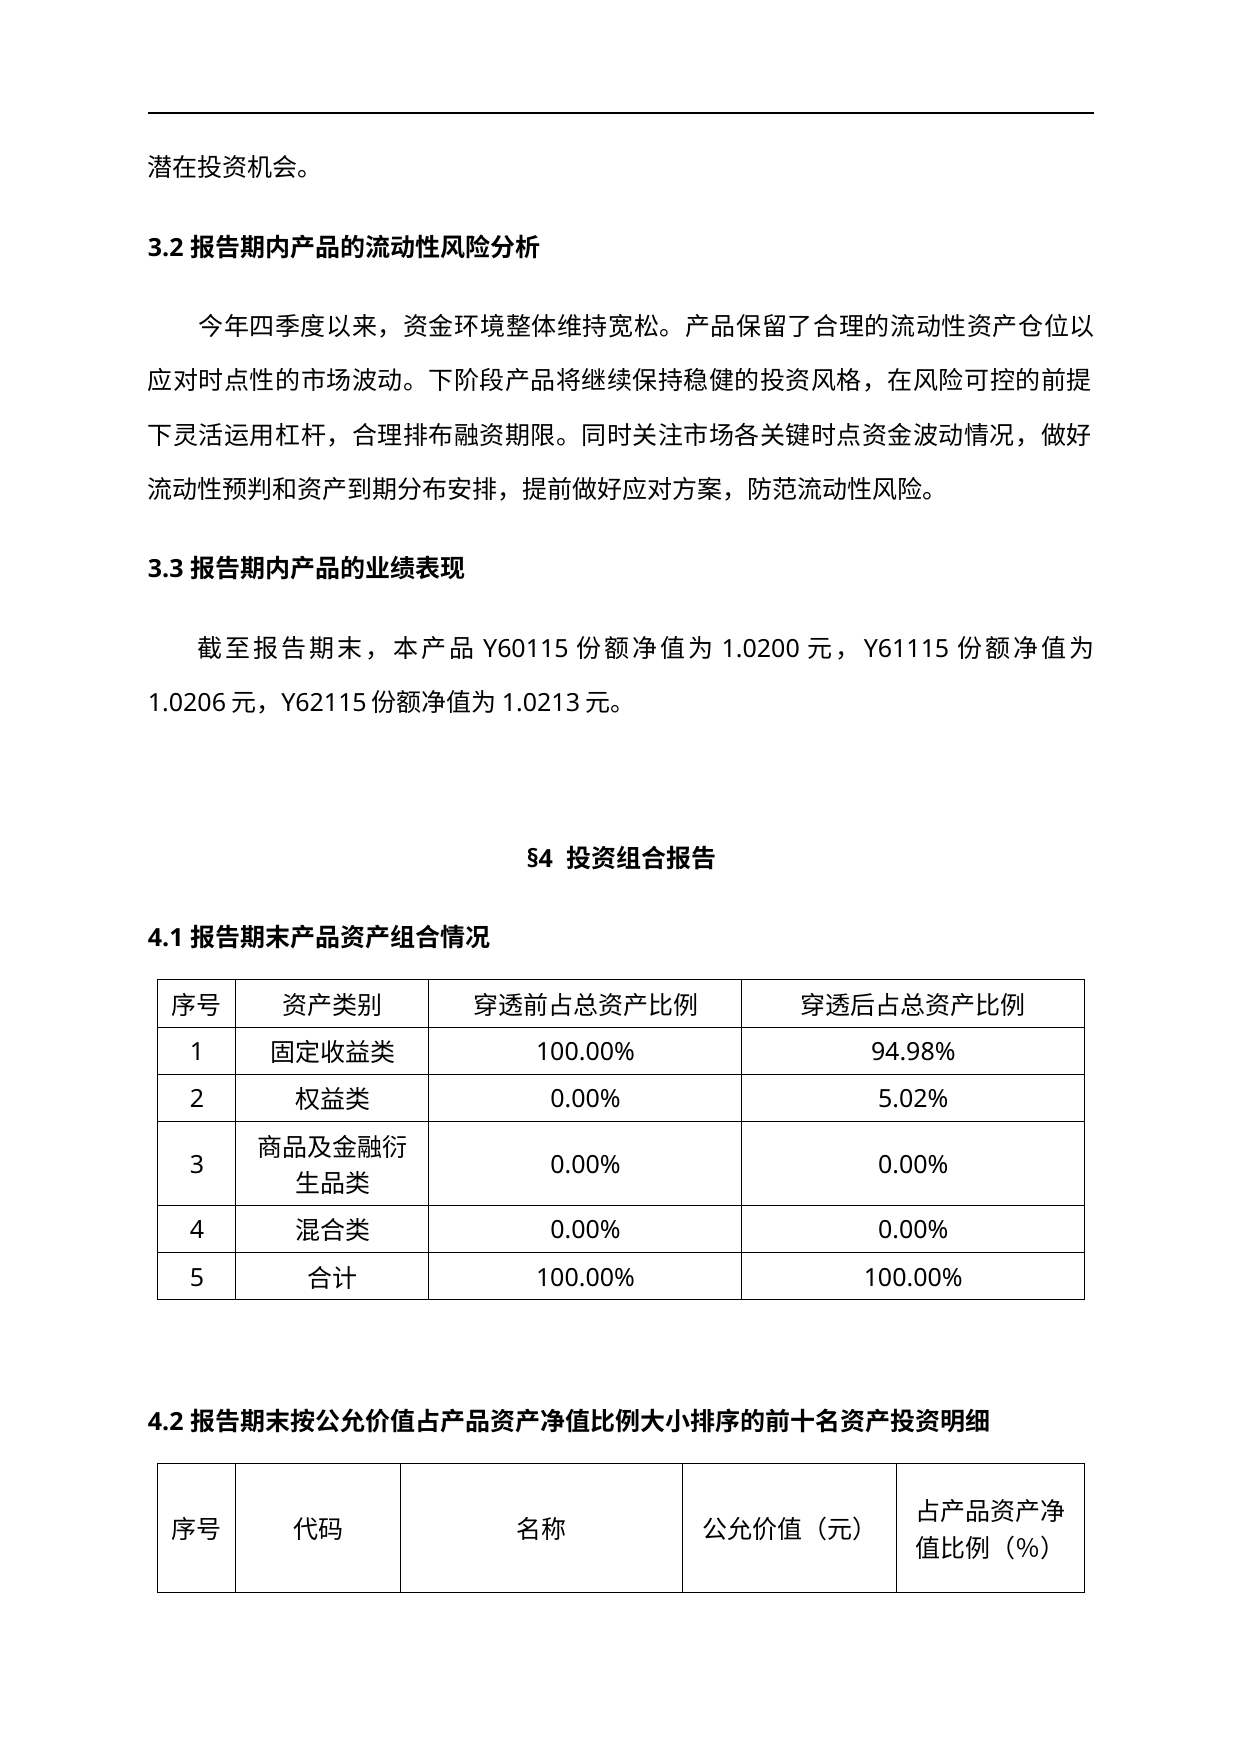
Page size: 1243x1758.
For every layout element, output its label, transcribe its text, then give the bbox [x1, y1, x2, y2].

table_cell 100.00% [742, 1253, 1084, 1299]
text 3.3 报告期内产品的业绩表现 [148, 549, 1094, 585]
table_cell 5.02% [742, 1075, 1084, 1121]
table_header 穿透后占总资产比例 [742, 980, 1084, 1027]
table_cell 固定收益类 [236, 1028, 428, 1074]
table_cell 权益类 [236, 1075, 428, 1121]
table_cell 4 [158, 1206, 235, 1252]
text §4 投资组合报告 [148, 838, 1094, 874]
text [148, 148, 1094, 184]
table_cell 5 [158, 1253, 235, 1299]
table_header 资产类别 [236, 980, 428, 1027]
table_cell 94.98% [742, 1028, 1084, 1074]
table_cell 0.00% [429, 1075, 741, 1121]
text 截至报告期末，本产品Y60115份额净值为1.0200元，Y61115份额净值为1.0206元，Y62115份额净值为1.0213元。 [148, 628, 1094, 719]
text 3.2 报告期内产品的流动性风险分析 [148, 227, 1094, 263]
table_header 序号 [158, 980, 235, 1027]
table_cell 混合类 [236, 1206, 428, 1252]
table_cell 1 [158, 1028, 235, 1074]
text 今年四季度以来，资金环境整体维持宽松。产品保留了合理的流动性资产仓位以应对时点性的市场波动。下阶段产品将继续保持稳健的投资风格，在风险可控的前提下灵活运用杠杆，合理排布融资期限。同时关注市场各关键时点资金波动情况，做好流动性预判和资产到期分布安排，提前做好应对方案，防范流动性风险。 [148, 306, 1094, 506]
table_header 占产品资产净值比例（％） [897, 1464, 1084, 1592]
table_header 穿透前占总资产比例 [429, 980, 741, 1027]
table_cell 3 [158, 1122, 235, 1205]
table_header 序号 [158, 1464, 235, 1592]
table_header 代码 [236, 1464, 400, 1592]
table_cell 2 [158, 1075, 235, 1121]
table_cell 100.00% [429, 1028, 741, 1074]
table_cell 100.00% [429, 1253, 741, 1299]
table_cell 合计 [236, 1253, 428, 1299]
table_cell 0.00% [742, 1122, 1084, 1205]
text 4.2 报告期末按公允价值占产品资产净值比例大小排序的前十名资产投资明细 [148, 1401, 1094, 1438]
text 4.1 报告期末产品资产组合情况 [148, 917, 1094, 954]
table_header 公允价值（元） [683, 1464, 896, 1592]
table_cell 0.00% [429, 1206, 741, 1252]
table_cell 商品及金融衍生品类 [236, 1122, 428, 1205]
table_header 名称 [401, 1464, 682, 1592]
table_cell 0.00% [429, 1122, 741, 1205]
table_cell 0.00% [742, 1206, 1084, 1252]
